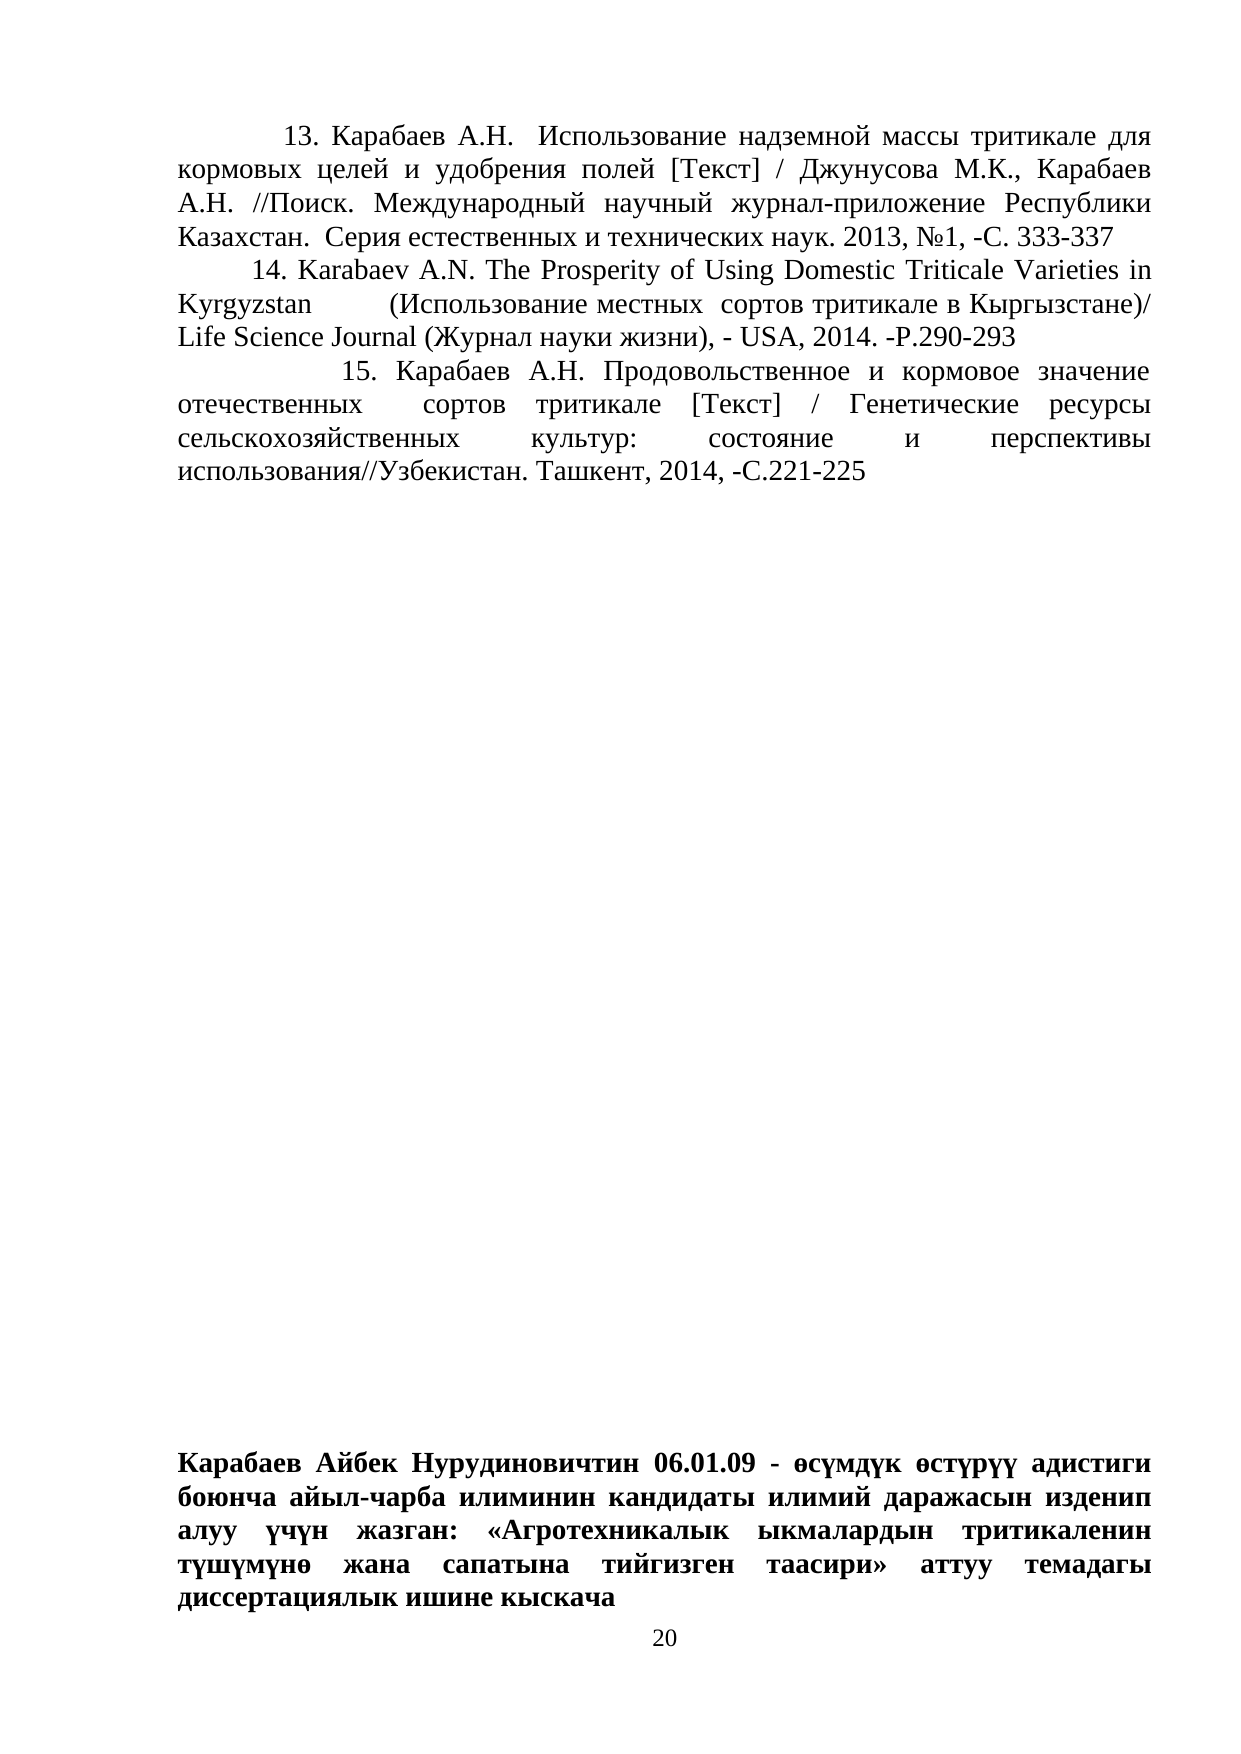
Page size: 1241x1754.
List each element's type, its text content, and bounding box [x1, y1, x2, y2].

text 13. Карабаев А.Н. Использование надземной массы тритикале для кормовых целей и удобрения полей [Текст] / Джунусова М.К., Карабаев А.Н. //Поиск. Международный научный журнал-приложение Республики Казахстан. Серия естественных и технических наук. 2013, №1, -С. 333-337 [177, 118, 1152, 252]
text 14. Karabaev A.N. The Prosperity of Using Domestic Triticale Varieties in Kyrgyzstan (Использование местных сортов тритикале в Кыргызстане)/ Life Science Journal (Журнал науки жизни), - USA, 2014. -Р.290-293 [177, 252, 1152, 353]
text 15. Карабаев А.Н. Продовольственное и кормовое значение отечественных сортов тритикале [Текст] / Генетические ресурсы сельскохозяйственных культур: состояние и перспективы использования//Узбекистан. Ташкент, 2014, -С.221-225 [177, 353, 1152, 487]
text Карабаев Айбек Нурудиновичтин 06.01.09 - өсүмдүк өстүрүү адистиги боюнча айыл-чарба илиминин кандидаты илимий даражасын изденип алуу үчүн жазган: «Агротехникалык ыкмалардын тритикаленин түшүмүнө жана сапатына тийгизген таасири» аттуу темадагы диссертациялык ишине кыскача [177, 1445, 1152, 1613]
